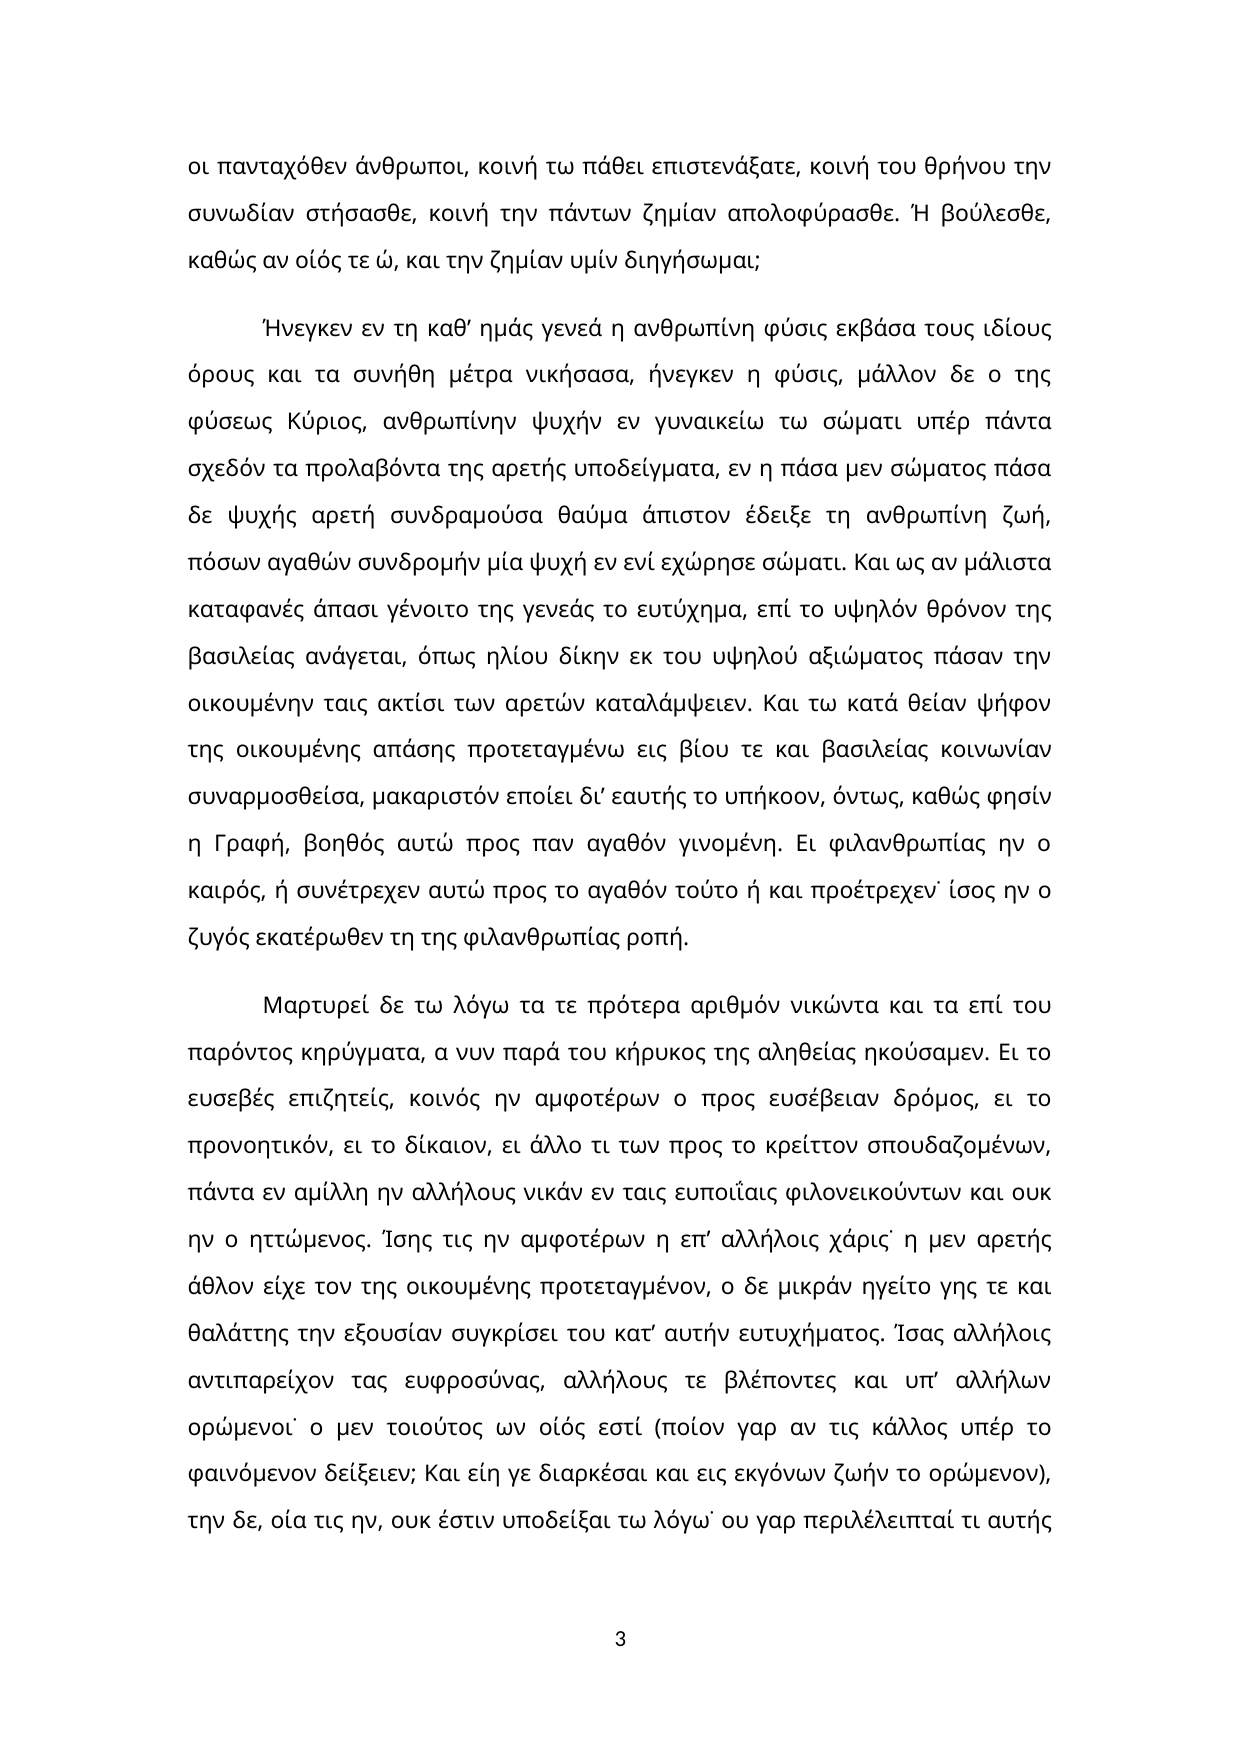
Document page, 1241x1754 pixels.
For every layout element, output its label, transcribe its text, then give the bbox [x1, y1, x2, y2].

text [187, 988, 1053, 1535]
text Ήνεγκεν εν τη καθ’ ημάς γενεά η ανθρωπίνη φύσις εκβάσα τους ιδίους όρους και τα συνήθη μέτρα νικήσασα, ήνεγκεν η φύσις, μάλλον δε ο της φύσεως Κύριος, ανθρωπίνην ψυχήν εν γυναικείω τω σώματι υπέρ πάντα σχεδόν τα προλαβόντα της αρετής υποδείγματα, εν η πάσα μεν σώματος πάσα δε ψυχής αρετή συνδραμούσα θαύμα άπιστον έδειξε τη ανθρωπίνη ζωή, πόσων αγαθών συνδρομήν μία ψυχή εν ενί εχώρησε σώματι. Και ως αν μάλιστα καταφανές άπασι γένοιτο της γενεάς το ευτύχημα, επί το υψηλόν θρόνον της βασιλείας ανάγεται, όπως ηλίου δίκην εκ του υψηλού αξιώματος πάσαν την οικουμένην ταις ακτίσι των αρετών καταλάμψειεν. Και τω κατά θείαν ψήφον της οικουμένης απάσης προτεταγμένω εις βίου τε και βασιλείας κοινωνίαν συναρμοσθείσα, μακαριστόν εποίει δι’ εαυτής το υπήκοον, όντως, καθώς φησίν η Γραφή, βοηθός αυτώ προς παν αγαθόν γινομένη. Ει φιλανθρωπίας ην ο καιρός, ή συνέτρεχεν αυτώ προς το αγαθόν τούτο ή και προέτρεχεν˙ ίσος ην ο ζυγός εκατέρωθεν τη της φιλανθρωπίας ροπή. [187, 311, 1053, 952]
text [187, 150, 1053, 275]
